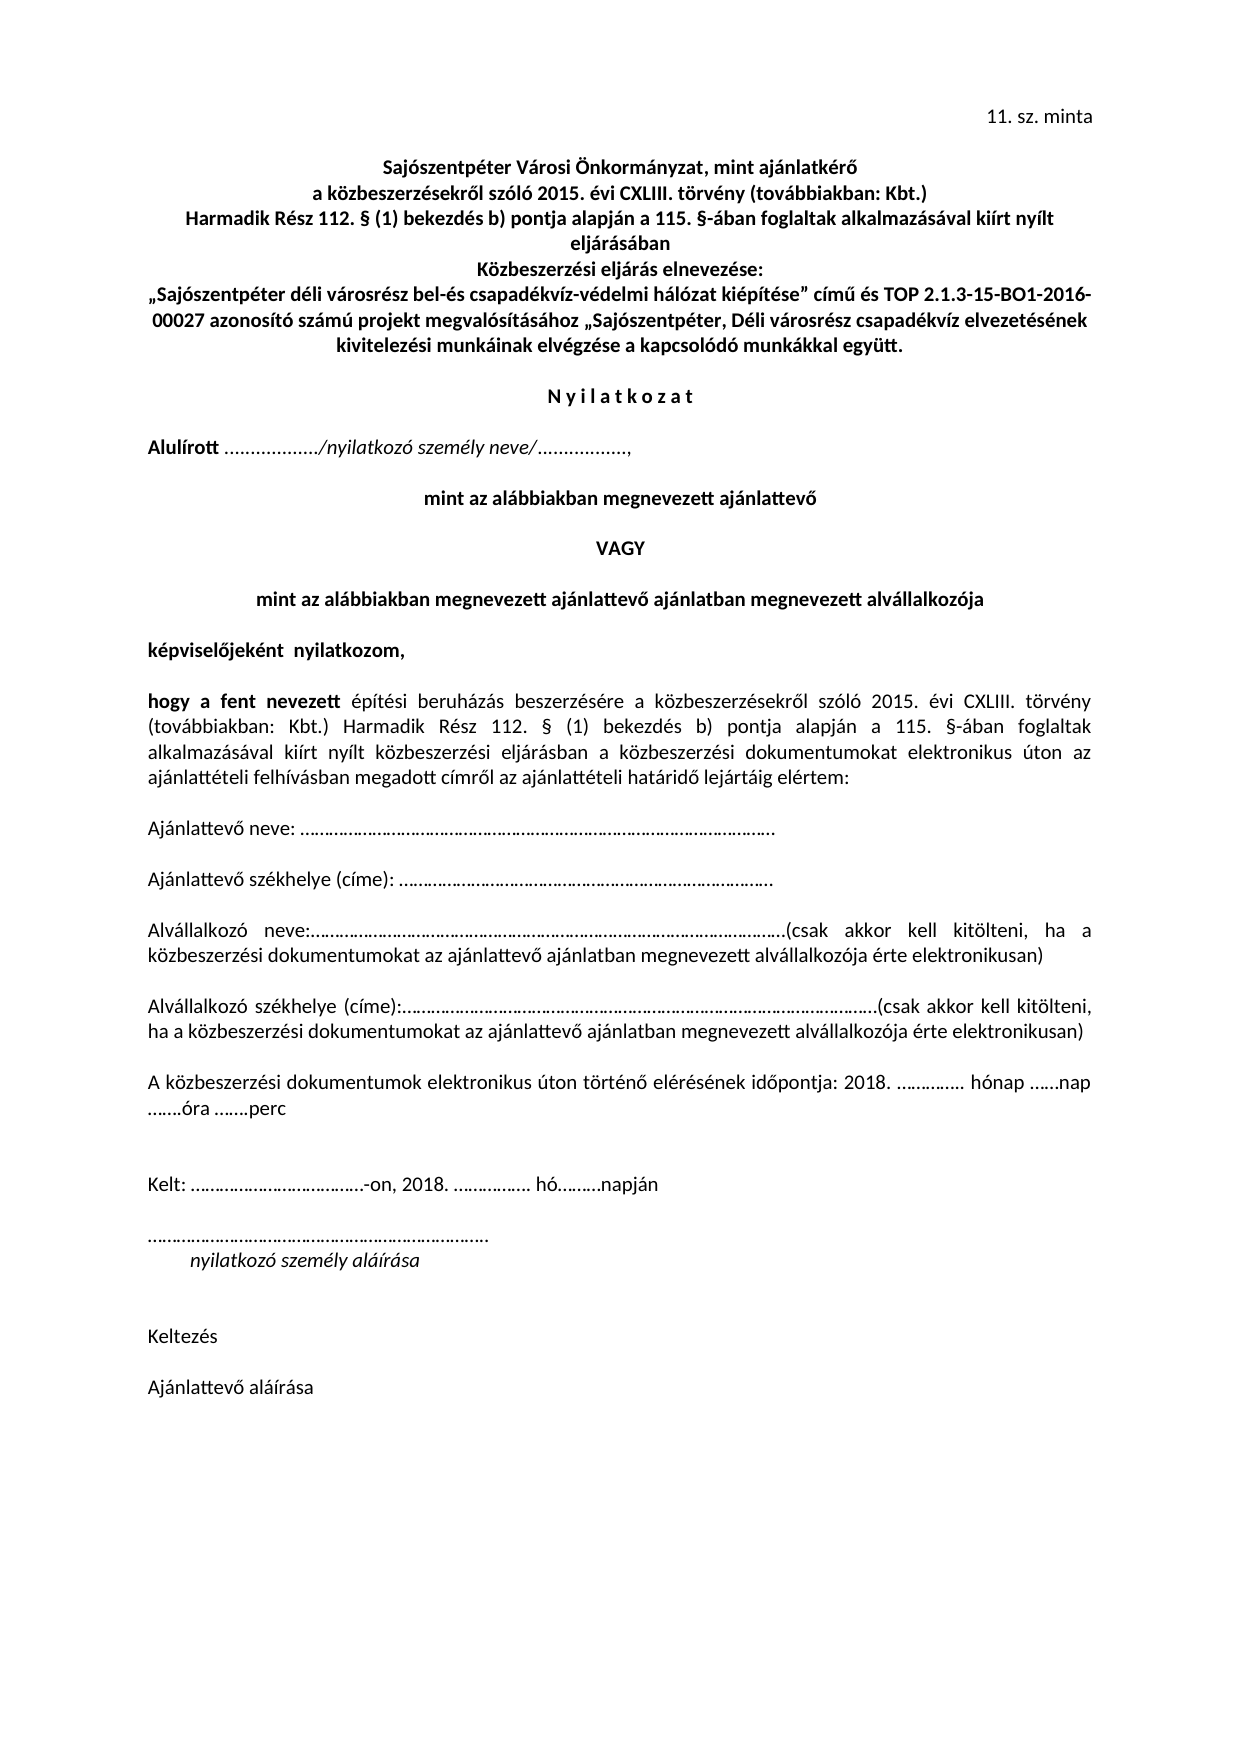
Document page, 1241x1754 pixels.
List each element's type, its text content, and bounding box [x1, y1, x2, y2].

text Keltezés [148, 1323, 1093, 1349]
text A közbeszerzési dokumentumok elektronikus úton történő elérésének időpontja: 2018. ………….. hónap ……nap …….óra …….perc [148, 1069, 1093, 1120]
text nyilatkozó személy aláírása [148, 1247, 1093, 1273]
text Ajánlattevő neve: ……………………………………………………………………………………… [148, 815, 1093, 841]
text Alvállalkozó székhelye (címe):………………………………………………………………………………………(csak akkor kell kitölteni, ha a közbeszerzési dokumentumokat az ajánlattevő ajánlatban megnevezett alvállalkozója érte elektronikusan) [148, 993, 1093, 1044]
text Ajánlattevő aláírása [148, 1374, 1093, 1400]
text …………………………………………………………….. [148, 1222, 1093, 1247]
text mint az alábbiakban megnevezett ajánlattevő [148, 485, 1093, 510]
text Ajánlattevő székhelye (címe): …………………………………………………………………… [148, 866, 1093, 891]
text Közbeszerzési eljárás elnevezése: [148, 256, 1093, 281]
text Alulírott ................../nyilatkozó személy neve/................., [148, 434, 1093, 459]
text Alvállalkozó neve:………………………………………………………………………………………(csak akkor kell kitölteni, ha a közbeszerzési dokumentumokat az ajánlattevő ajánlatban megnevezett alvállalkozója érte elektronikusan) [148, 917, 1093, 968]
title hogy a fent nevezett építési beruházás beszerzésére a közbeszerzésekről szóló 2015. évi CXLIII. törvény (továbbiakban: Kbt.) Harmadik Rész 112. § (1) bekezdés b) pontja alapján a 115. §-ában foglaltak alkalmazásával kiírt nyílt közbeszerzési eljárásban a közbeszerzési dokumentumokat elektronikus úton az ajánlattételi felhívásban megadott címről az ajánlattételi határidő lejártáig elértem: [148, 688, 1093, 790]
text mint az alábbiakban megnevezett ajánlattevő ajánlatban megnevezett alvállalkozója [148, 586, 1093, 612]
text Sajószentpéter Városi Önkormányzat, mint ajánlatkérő [148, 154, 1093, 180]
text 11. sz. minta [148, 103, 1093, 129]
text „Sajószentpéter déli városrész bel-és csapadékvíz-védelmi hálózat kiépítése” című és TOP 2.1.3-15-BO1-2016-00027 azonosító számú projekt megvalósításához „Sajószentpéter, Déli városrész csapadékvíz elvezetésének kivitelezési munkáinak elvégzése a kapcsolódó munkákkal együtt. [148, 281, 1093, 358]
text Kelt: ………………………………-on, 2018. ……………. hó………napján [148, 1171, 1093, 1196]
text N y i l a t k o z a t [148, 383, 1093, 408]
text VAGY [148, 536, 1093, 561]
text Harmadik Rész 112. § (1) bekezdés b) pontja alapján a 115. §-ában foglaltak alkalmazásával kiírt nyílt eljárásában [148, 205, 1093, 256]
text képviselőjeként nyilatkozom, [148, 637, 1093, 663]
text a közbeszerzésekről szóló 2015. évi CXLIII. törvény (továbbiakban: Kbt.) [148, 180, 1093, 205]
